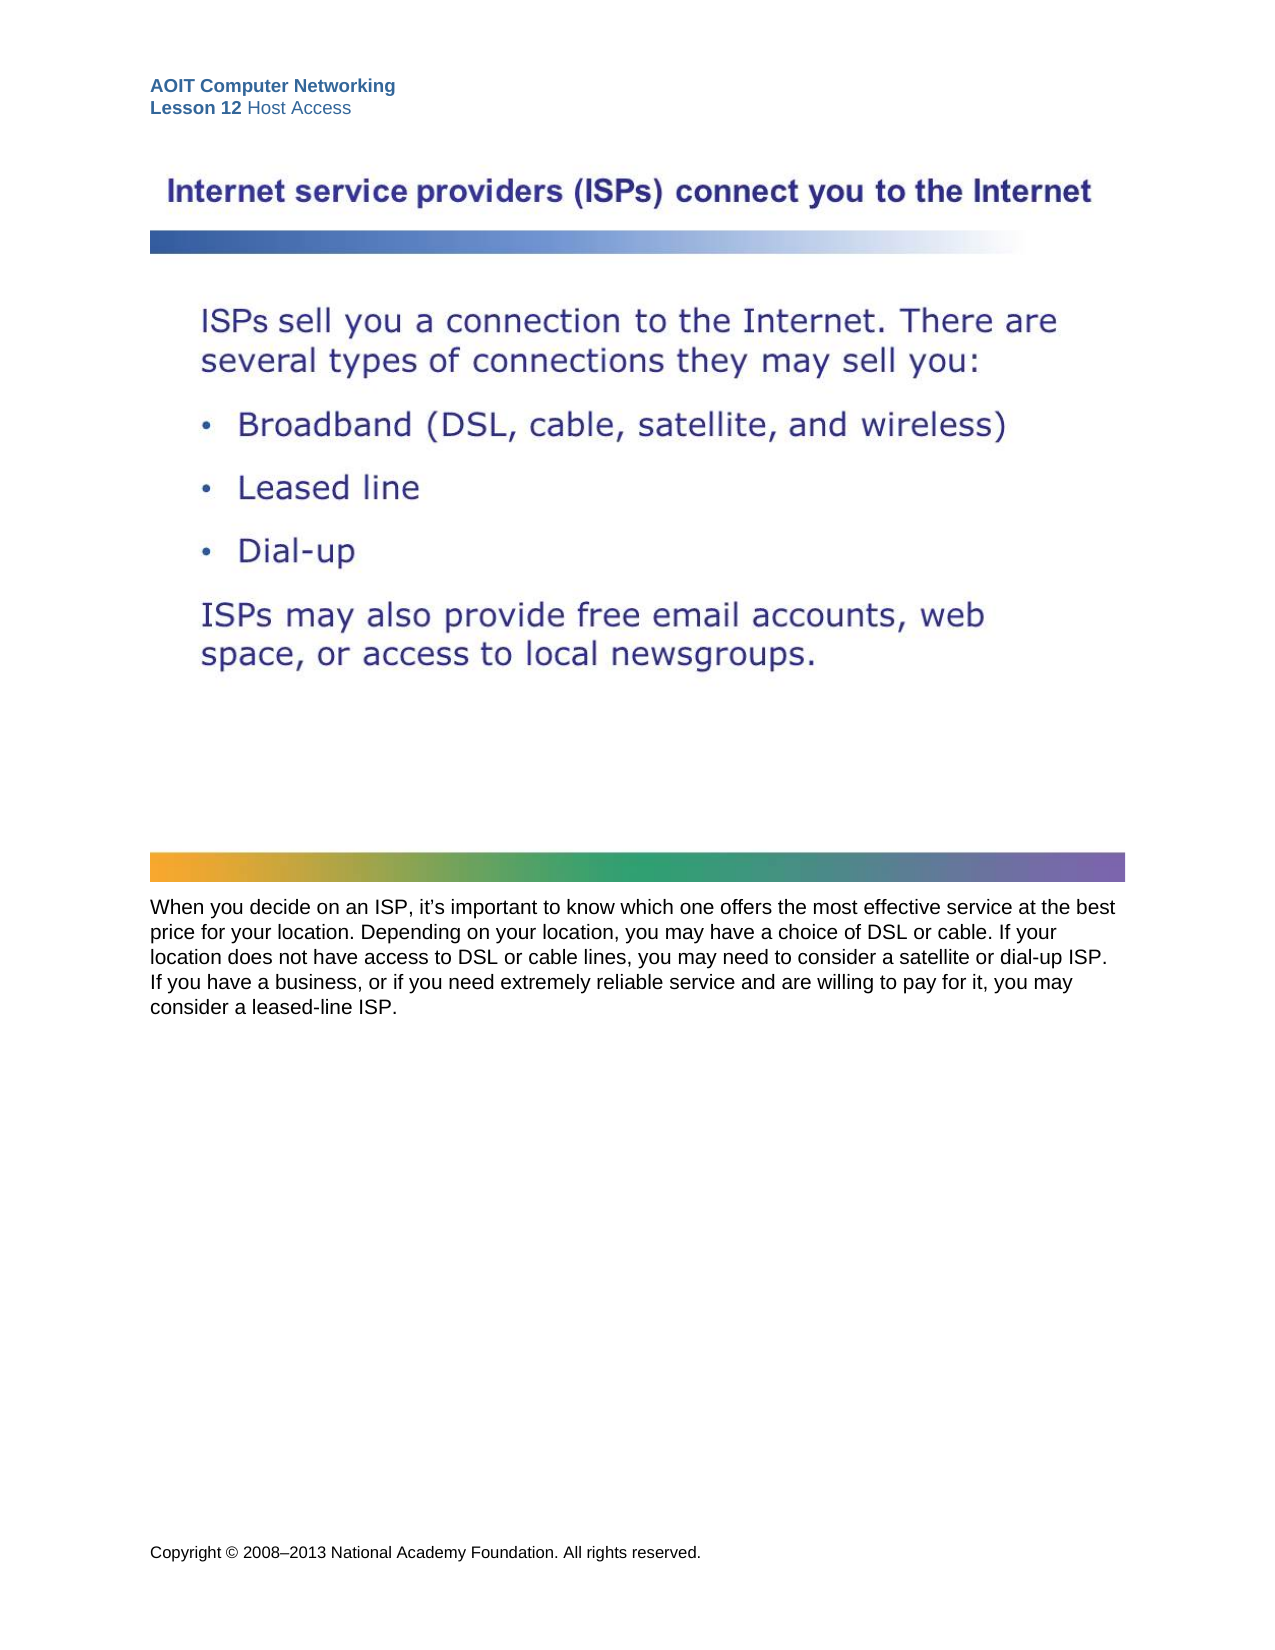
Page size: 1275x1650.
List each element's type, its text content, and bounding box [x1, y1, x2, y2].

text When you decide on an ISP, it’s important to know which one offers the most effective service at the best price for your location. Depending on your location, you may have a choice of DSL or cable. If your location does not have access to DSL or cable lines, you may need to consider a satellite or dial-up ISP. If you have a business, or if you need extremely reliable service and are willing to pay for it, you may consider a leased-line ISP. [150, 894, 1125, 1019]
picture [150, 150, 1125, 882]
